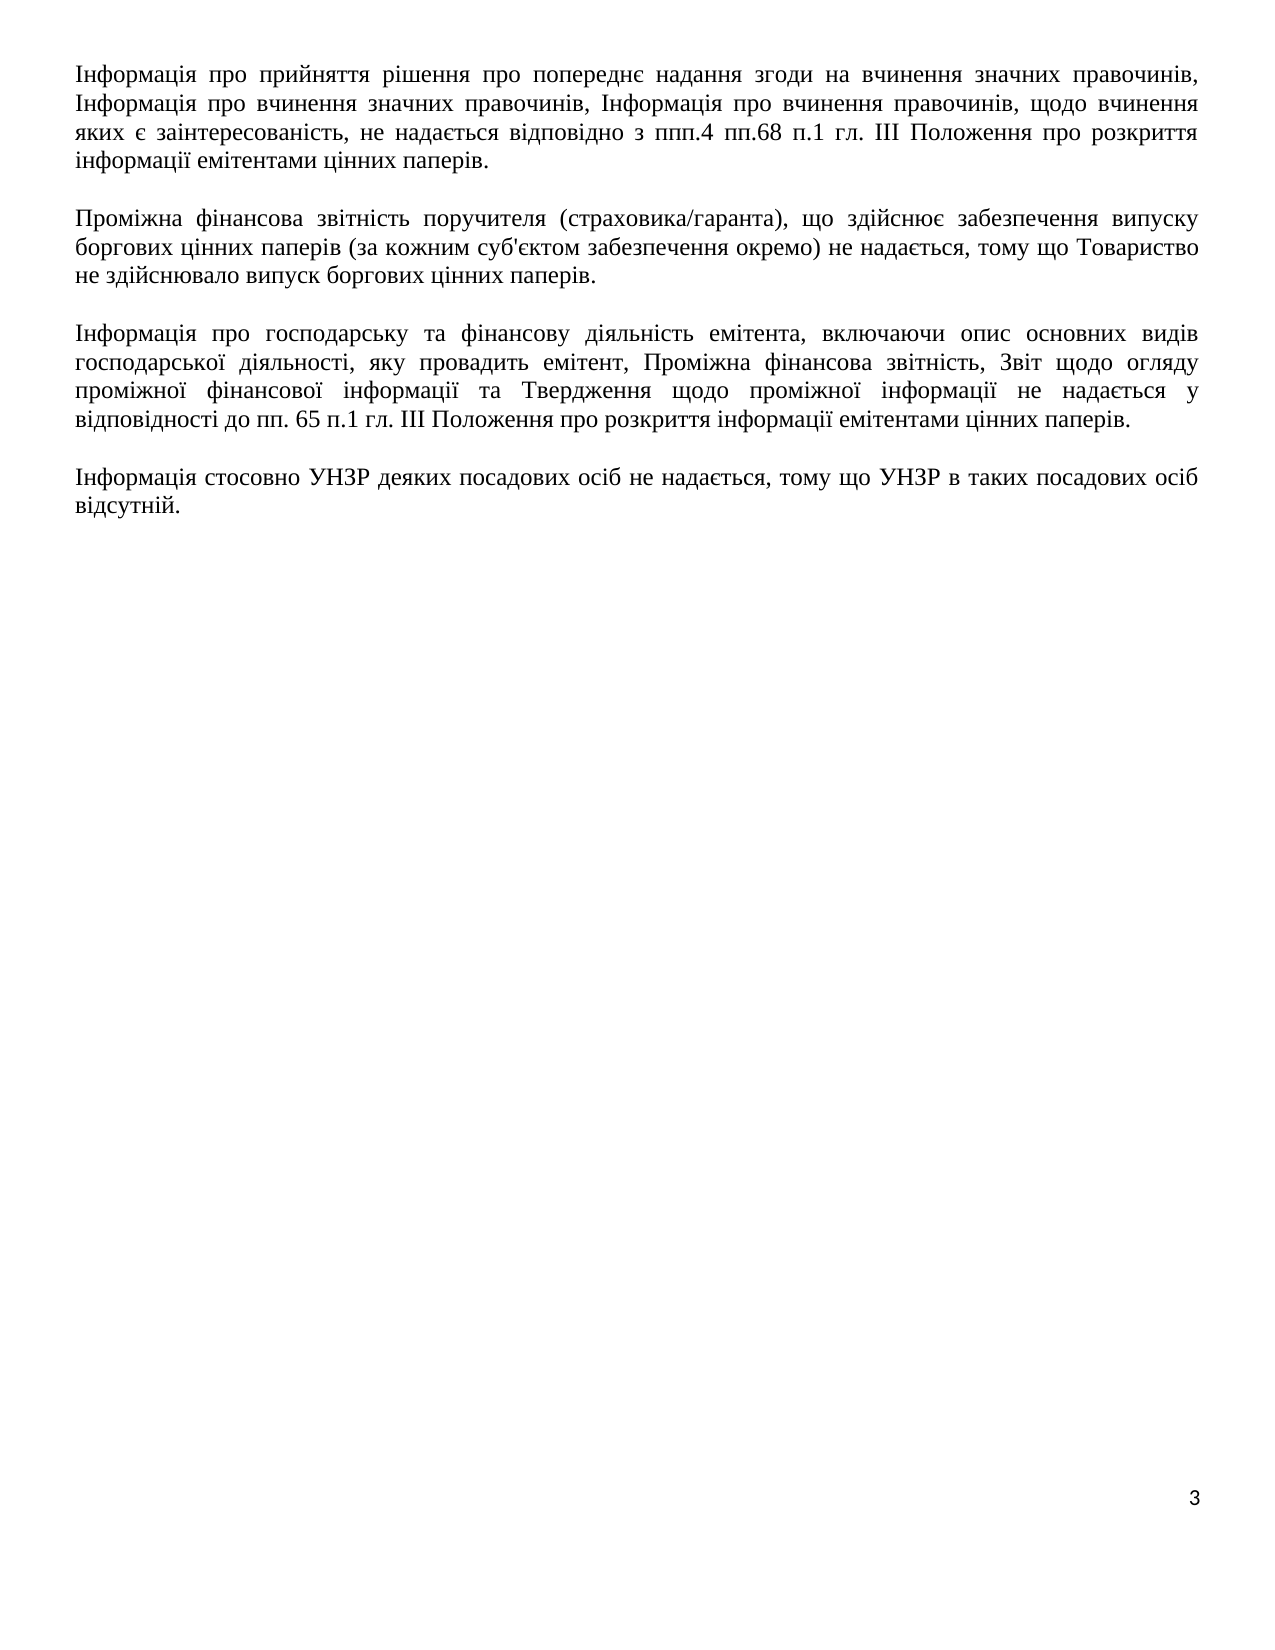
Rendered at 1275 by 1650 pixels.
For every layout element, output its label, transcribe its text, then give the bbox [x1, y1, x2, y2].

text Iнформацiя про господарську та фiнансову дiяльнiсть емiтента, включаючи опис основних видiв господарської дiяльностi, яку провадить емiтент, Промiжна фiнансова звiтнiсть, Звiт щодо огляду промiжної фiнансової iнформацiї та Твердження щодо промiжної iнформацiї не надається у вiдповiдностi до пп. 65 п.1 гл. III Положення про розкриття iнформацiї емiтентами цiнних паперiв. [75, 318, 1200, 433]
text Iнформацiя стосовно УНЗР деяких посадових осiб не надається, тому що УНЗР в таких посадових осiб вiдсутнiй. [75, 462, 1200, 519]
text Iнформацiя про прийняття рiшення про попереднє надання згоди на вчинення значних правочинiв, Iнформацiя про вчинення значних правочинiв, Iнформацiя про вчинення правочинiв, щодо вчинення яких є заiнтересованiсть, не надається вiдповiдно з ппп.4 пп.68 п.1 гл. III Положення про розкриття iнформацiї емiтентами цiнних паперiв. [75, 59, 1200, 174]
text Промiжна фiнансова звiтнiсть поручителя (страховика/гаранта), що здiйснює забезпечення випуску боргових цiнних паперiв (за кожним суб'єктом забезпечення окремо) не надається, тому що Товариство не здiйснювало випуск боргових цiнних паперiв. [75, 203, 1200, 289]
